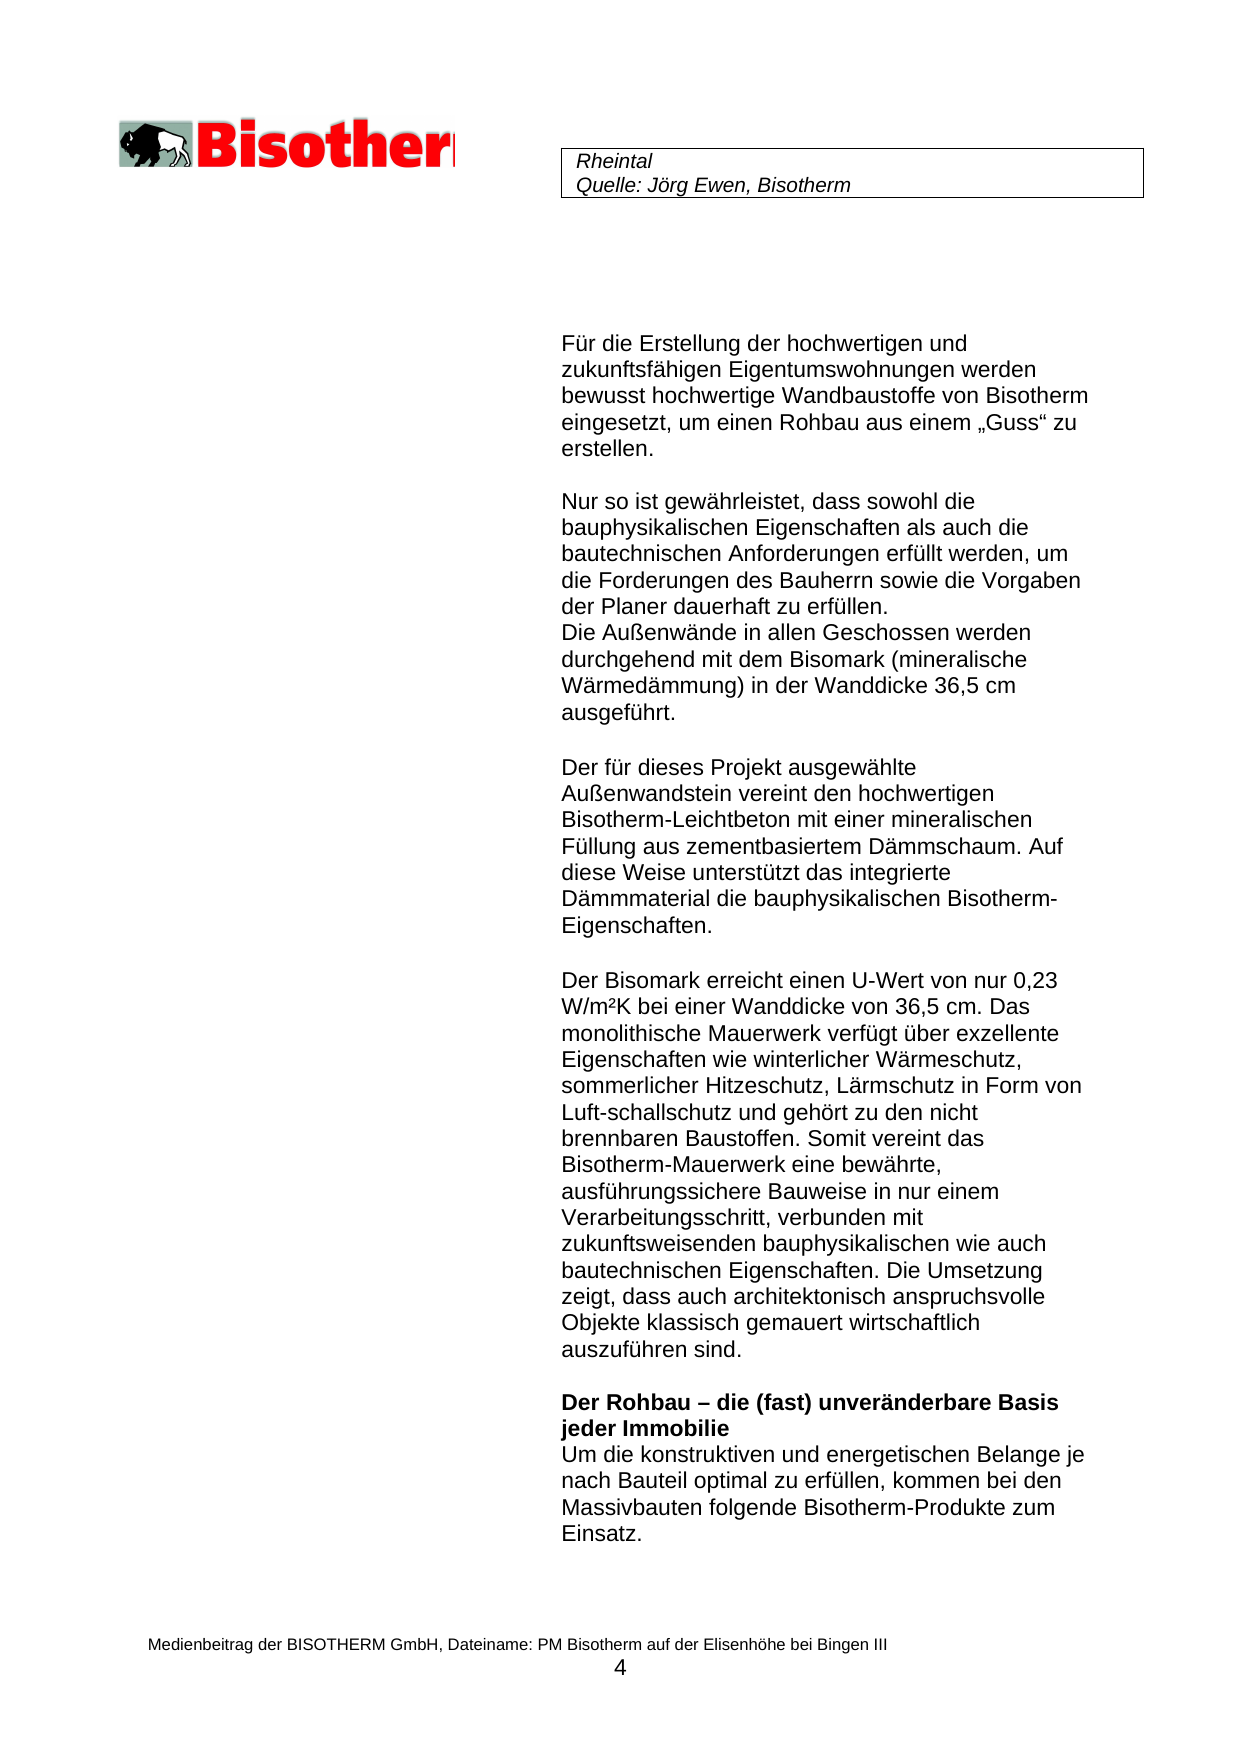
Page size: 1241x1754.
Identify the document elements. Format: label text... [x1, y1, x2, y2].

text Der für dieses Projekt ausgewählte Außenwandstein vereint den hochwertigen Bisotherm-Leichtbeton mit einer mineralischen Füllung aus zementbasiertem Dämmschaum. Auf diese Weise unterstützt das integrierte Dämmmaterial die bauphysikalischen Bisotherm-Eigenschaften. [561, 753, 1093, 967]
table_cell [562, 149, 1143, 197]
text Für die Erstellung der hochwertigen und zukunftsfähigen Eigentumswohnungen werden bewusst hochwertige Wandbaustoffe von Bisotherm eingesetzt, um einen Rohbau aus einem „Guss“ zu erstellen. Nur so ist gewährleistet, dass sowohl die bauphysikalischen Eigenschaften als auch die bautechnischen Anforderungen erfüllt werden, um die Forderungen des Bauherrn sowie die Vorgaben der Planer dauerhaft zu erfüllen. [561, 329, 1093, 619]
text Um die konstruktiven und energetischen Belange je nach Bauteil optimal zu erfüllen, kommen bei den Massivbauten folgende Bisotherm-Produkte zum Einsatz. [561, 1441, 1093, 1547]
text Der Bisomark erreicht einen U-Wert von nur 0,23 W/m²K bei einer Wanddicke von 36,5 cm. Das monolithische Mauerwerk verfügt über exzellente Eigenschaften wie winterlicher Wärmeschutz, sommerlicher Hitzeschutz, Lärmschutz in Form von Luft-schallschutz und gehört zu den nicht brennbaren Baustoffen. Somit vereint das Bisotherm-Mauerwerk eine bewährte, ausführungssichere Bauweise in nur einem Verarbeitungsschritt, verbunden mit zukunftsweisenden bauphysikalischen wie auch bautechnischen Eigenschaften. Die Umsetzung zeigt, dass auch architektonisch anspruchsvolle Objekte klassisch gemauert wirtschaftlich auszuführen sind. [561, 967, 1093, 1362]
text Die Außenwände in allen Geschossen werden durchgehend mit dem Bisomark (mineralische Wärmedämmung) in der Wanddicke 36,5 cm ausgeführt. [561, 619, 1093, 753]
picture [117, 115, 455, 168]
text Der Rohbau – die (fast) unveränderbare Basis jeder Immobilie [561, 1388, 1093, 1441]
